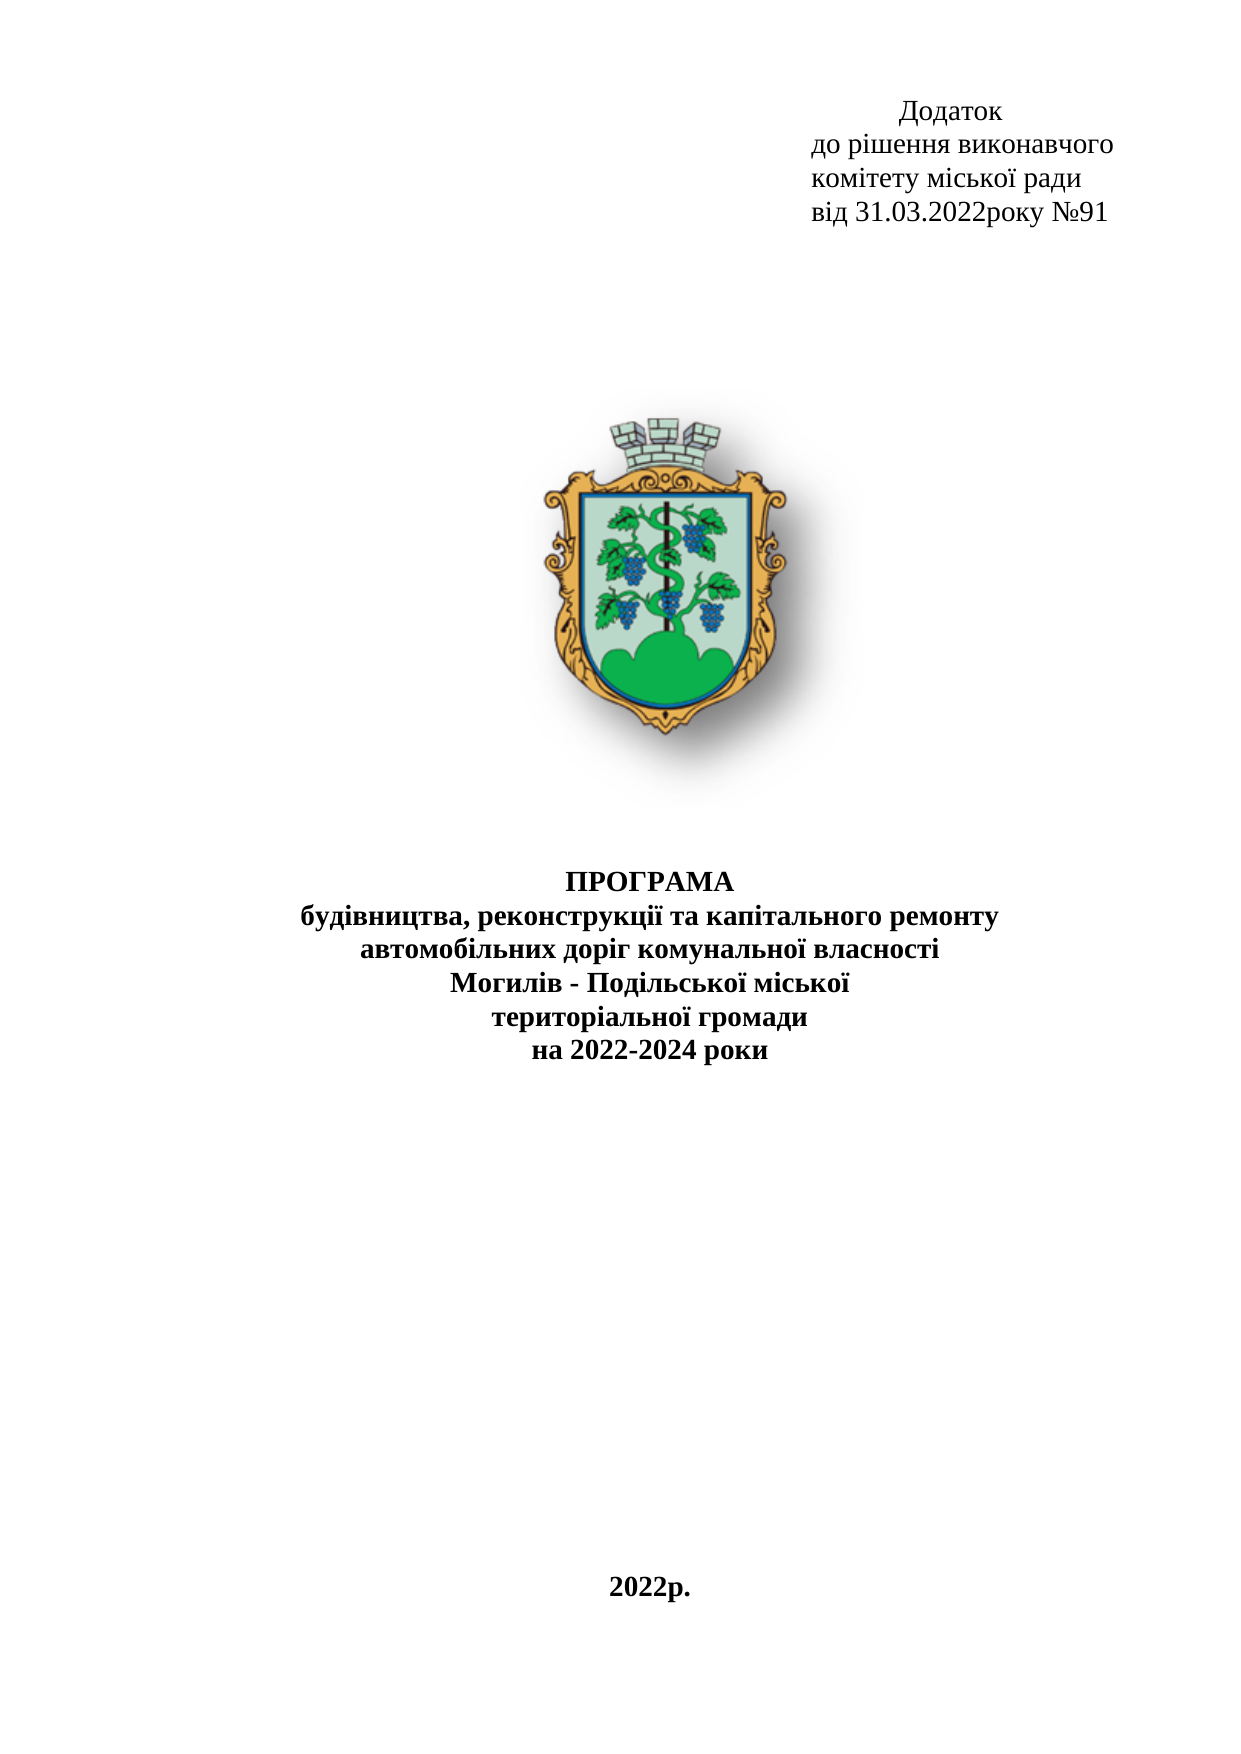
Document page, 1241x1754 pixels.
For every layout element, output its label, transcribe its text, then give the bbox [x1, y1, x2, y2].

text 2022р. [133, 1569, 1167, 1602]
text автомобільних доріг комунальної власності [133, 932, 1167, 965]
text Могилів - Подільської міської [133, 965, 1167, 999]
text Додаток [133, 93, 1167, 127]
text до рішення виконавчого [133, 127, 1167, 160]
text на 2022-2024 роки [133, 1032, 1167, 1066]
picture [521, 388, 864, 809]
text ПРОГРАМА [133, 864, 1167, 898]
text комітету міської ради [133, 160, 1167, 194]
text будівництва, реконструкції та капітального ремонту [133, 898, 1167, 932]
text територіальної громади [133, 999, 1167, 1032]
text від 31.03.2022року №91 [723, 194, 1167, 227]
